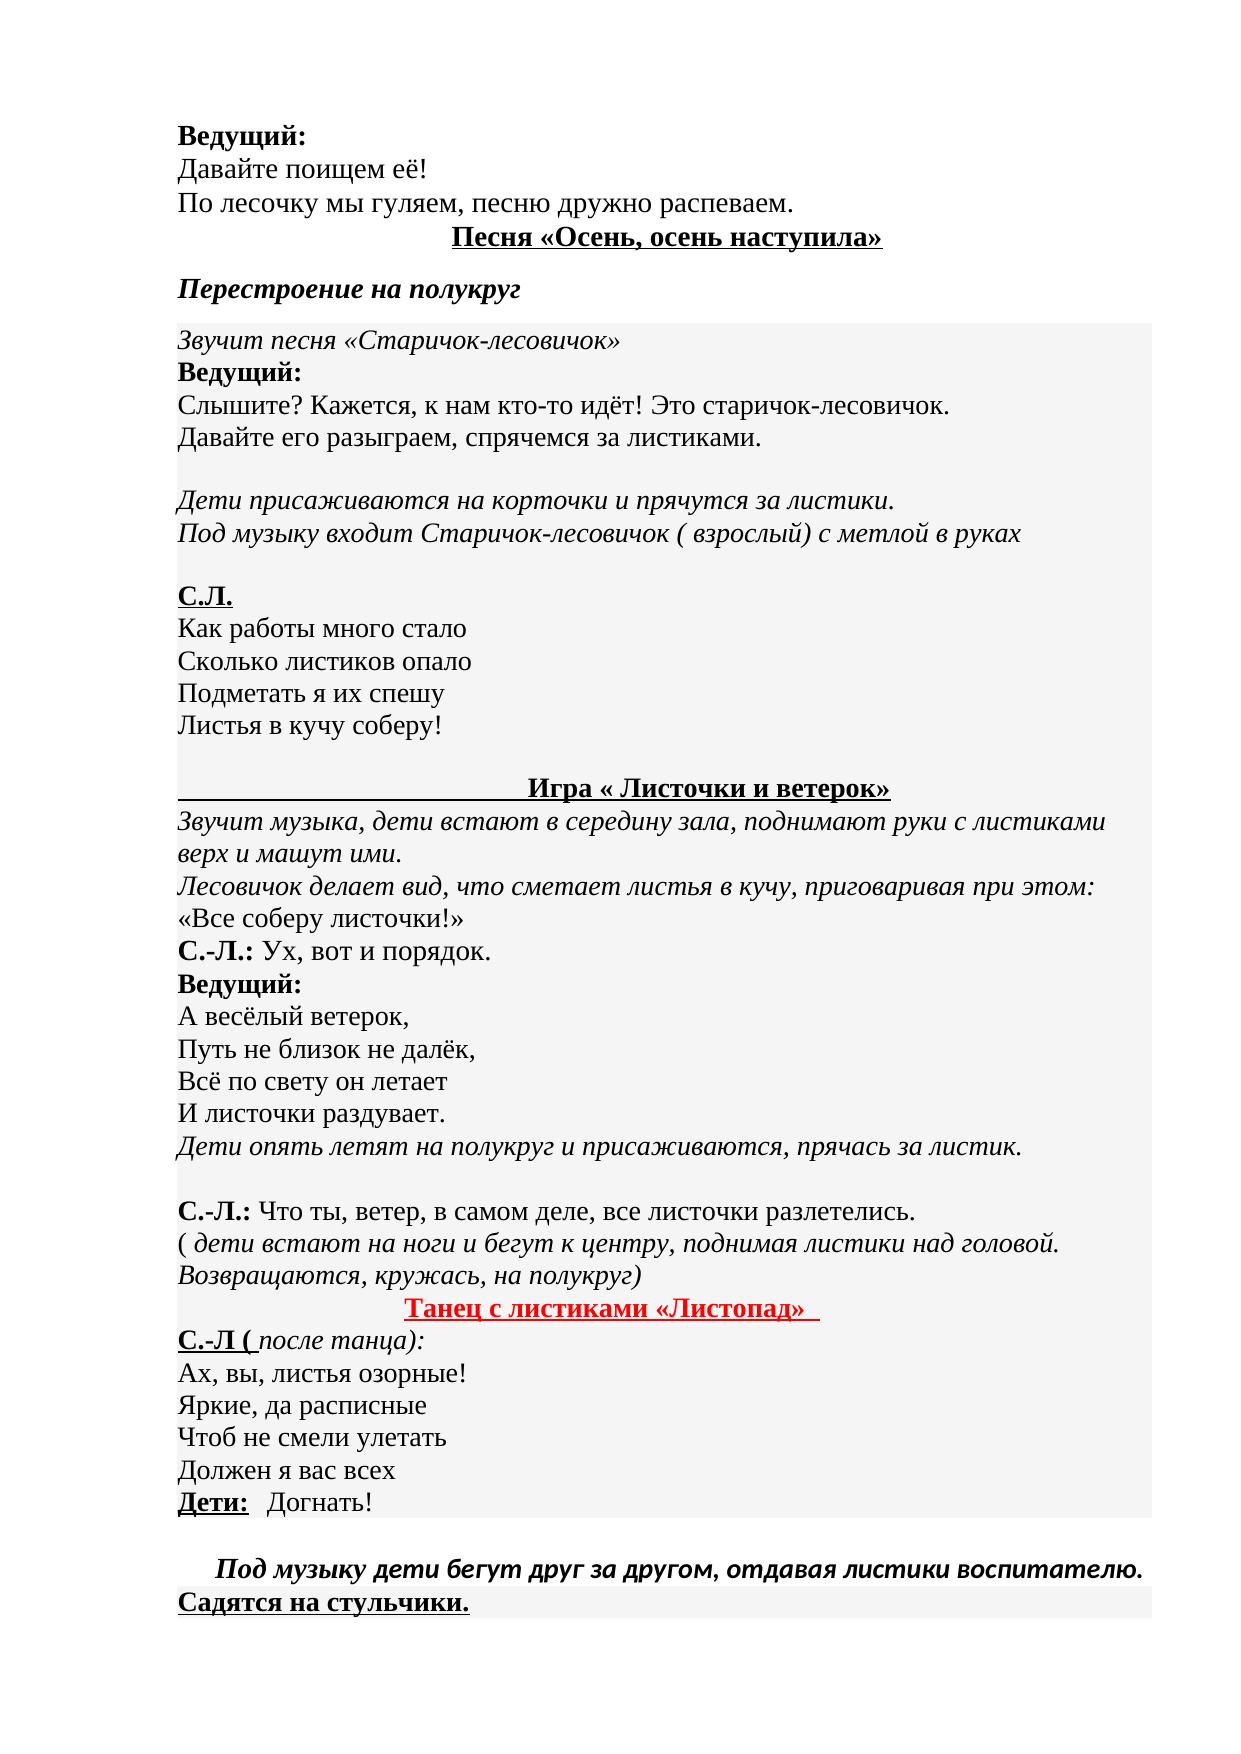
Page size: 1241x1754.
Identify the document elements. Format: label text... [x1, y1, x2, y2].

text Перестроение на полукруг [177, 271, 1152, 304]
text Дети присаживаются на корточки и прячутся за листики. [177, 483, 1152, 516]
text Давайте его разыграем, спрячемся за листиками. [177, 420, 1152, 453]
text С.Л. [177, 579, 1152, 611]
text Как работы много стало [177, 611, 1152, 643]
text И листочки раздувает. [177, 1096, 1152, 1129]
text Ведущий: [177, 118, 1152, 152]
text Ведущий: [177, 967, 1152, 999]
text ( дети встают на ноги и бегут к центру, поднимая листики над головой. Возвращаются, кружась, на полукруг) [177, 1226, 1152, 1291]
text Игра « Листочки и ветерок» [177, 771, 1152, 804]
text С.-Л ( после танца): [177, 1323, 1152, 1356]
text Песня «Осень, осень наступила» [177, 219, 1152, 252]
text Яркие, да расписные [177, 1388, 1152, 1420]
text Путь не близок не далёк, [177, 1032, 1152, 1064]
text Лесовичок делает вид, что сметает листья в кучу, приговаривая при этом: [177, 868, 1152, 901]
text Танец с листиками «Листопад» [177, 1291, 1152, 1323]
text Всё по свету он летает [177, 1064, 1152, 1096]
text С.-Л.: Ух, вот и порядок. [177, 933, 1152, 967]
text Слышите? Кажется, к нам кто-то идёт! Это старичок-лесовичок. [177, 388, 1152, 420]
text Чтоб не смели улетать [177, 1420, 1152, 1453]
text Дети опять летят на полукруг и присаживаются, прячась за листик. [177, 1129, 1152, 1161]
text Должен я вас всех [177, 1453, 1152, 1485]
text «Все соберу листочки!» [177, 901, 1152, 933]
text Звучит песня «Старичок-лесовичок» [177, 323, 1152, 356]
text Давайте поищем её! По лесочку мы гуляем, песню дружно распеваем. [177, 152, 1152, 219]
text Звучит музыка, дети встают в середину зала, поднимают руки с листиками верх и машут ими. [177, 804, 1152, 868]
text Под музыку дети бегут друг за другом, отдавая листики воспитателю. [215, 1551, 1152, 1586]
text Подметать я их спешу [177, 676, 1152, 708]
text Садятся на стульчики. [177, 1586, 1152, 1618]
text Ах, вы, листья озорные! [177, 1356, 1152, 1388]
text А весёлый ветерок, [177, 999, 1152, 1032]
text Листья в кучу соберу! [177, 708, 1152, 741]
text Под музыку входит Старичок-лесовичок ( взрослый) с метлой в руках [177, 516, 1152, 548]
text Дети: Догнать! [177, 1485, 1152, 1518]
text Ведущий: [177, 356, 1152, 388]
text Сколько листиков опало [177, 643, 1152, 676]
text С.-Л.: Что ты, ветер, в самом деле, все листочки разлетелись. [177, 1194, 1152, 1226]
